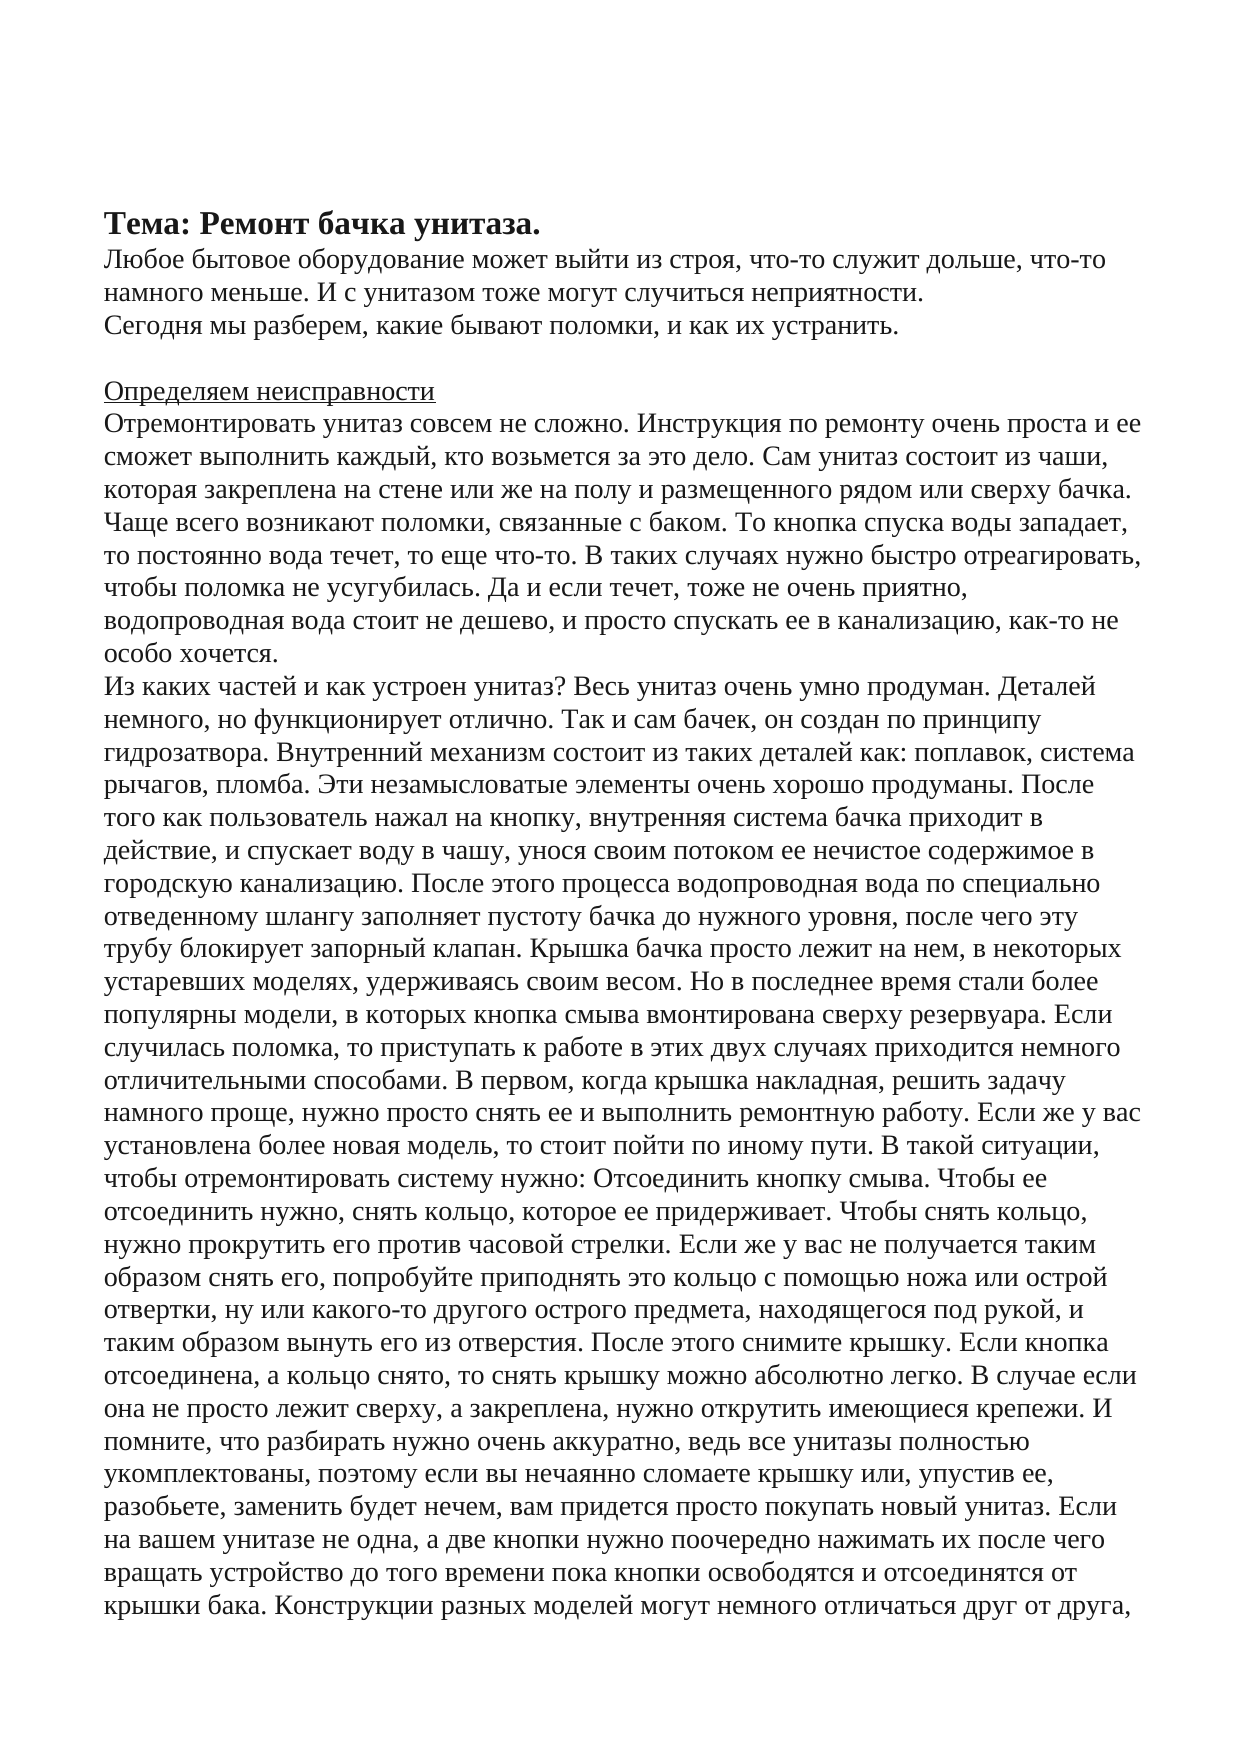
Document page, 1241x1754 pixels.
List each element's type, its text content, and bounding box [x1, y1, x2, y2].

text Любое бытовое оборудование может выйти из строя, что-то служит дольше, что-то намного меньше. И с унитазом тоже могут случиться неприятности. [103, 242, 1152, 308]
text Сегодня мы разберем, какие бывают поломки, и как их устранить. [103, 308, 1152, 340]
text Отремонтировать унитаз совсем не сложно. Инструкция по ремонту очень проста и ее сможет выполнить каждый, кто возьмется за это дело. Сам унитаз состоит из чаши, которая закреплена на стене или же на полу и размещенного рядом или сверху бачка. Чаще всего возникают поломки, связанные с баком. То кнопка спуска воды западает, то постоянно вода течет, то еще что-то. В таких случаях нужно быстро отреагировать, чтобы поломка не усугубилась. Да и если течет, тоже не очень приятно, водопроводная вода стоит не дешево, и просто спускать ее в канализацию, как-то не особо хочется. [103, 406, 1152, 668]
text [103, 668, 1152, 1620]
text Определяем неисправности [103, 373, 1152, 406]
text Тема: Ремонт бачка унитаза. [103, 204, 1152, 242]
